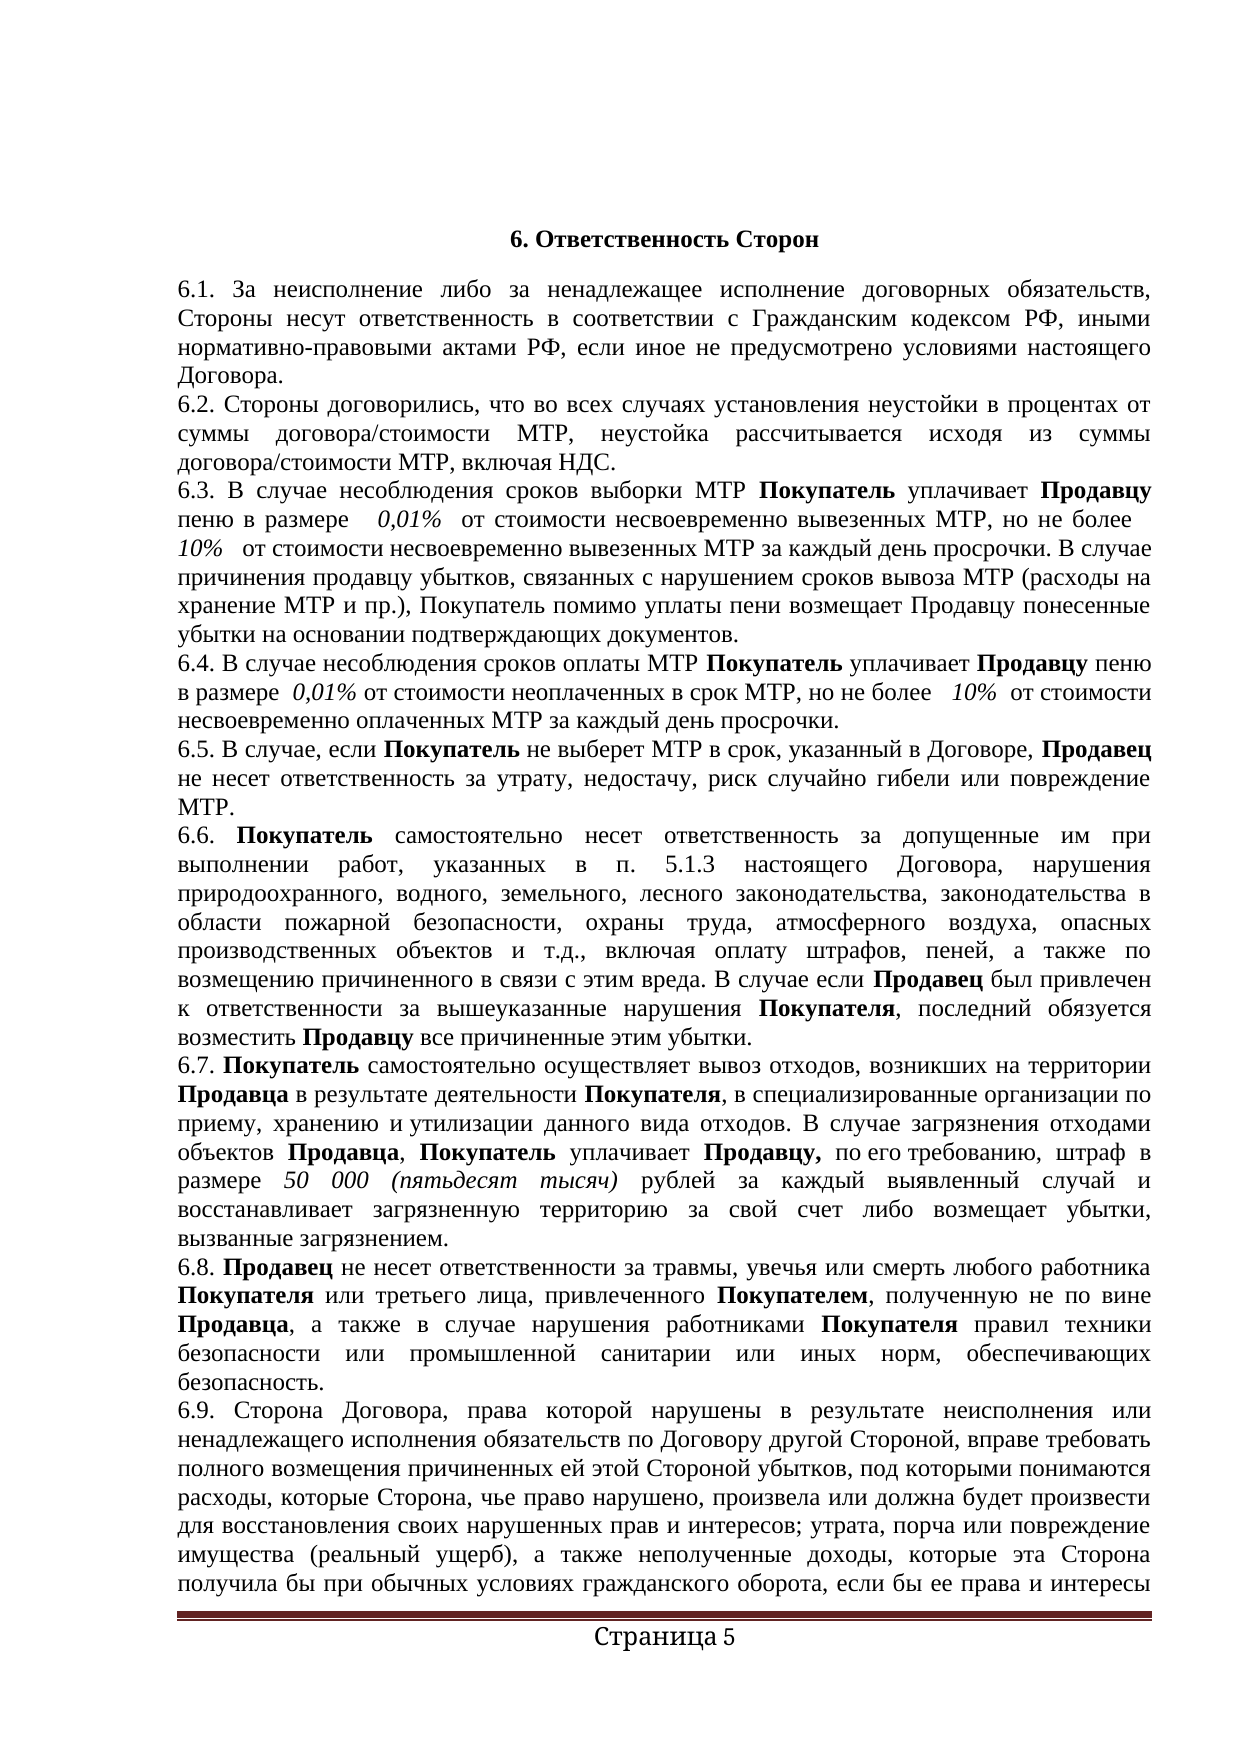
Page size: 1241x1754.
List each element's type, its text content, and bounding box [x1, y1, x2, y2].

text 6.4. В случае несоблюдения сроков оплаты МТР Покупатель уплачивает Продавцу пеню в размере 0,01% от стоимости неоплаченных в срок МТР, но не более 10% от стоимости несвоевременно оплаченных МТР за каждый день просрочки. [177, 648, 1152, 734]
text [177, 1395, 1152, 1597]
text 6.8. Продавец не несет ответственности за травмы, увечья или смерть любого работника Покупателя или третьего лица, привлеченного Покупателем, полученную не по вине Продавца, а также в случае нарушения работниками Покупателя правил техники безопасности или промышленной санитарии или иных норм, обеспечивающих безопасность. [177, 1252, 1152, 1395]
text 6.6. Покупатель самостоятельно несет ответственность за допущенные им при выполнении работ, указанных в п. 5.1.3 настоящего Договора, нарушения природоохранного, водного, земельного, лесного законодательства, законодательства в области пожарной безопасности, охраны труда, атмосферного воздуха, опасных производственных объектов и т.д., включая оплату штрафов, пеней, а также по возмещению причиненного в связи с этим вреда. В случае если Продавец был привлечен к ответственности за вышеуказанные нарушения Покупателя, последний обязуется возместить Продавцу все причиненные этим убытки. [177, 820, 1152, 1050]
text 6.2. Стороны договорились, что во всех случаях установления неустойки в процентах от суммы договора/стоимости МТР, неустойка рассчитывается исходя из суммы договора/стоимости МТР, включая НДС. [177, 389, 1152, 475]
text 6.7. Покупатель самостоятельно осуществляет вывоз отходов, возникших на территории Продавца в результате деятельности Покупателя, в специализированные организации по приему, хранению и утилизации данного вида отходов. В случае загрязнения отходами объектов Продавца, Покупатель уплачивает Продавцу, по его требованию, штраф в размере 50 000 (пятьдесят тысяч) рублей за каждый выявленный случай и восстанавливает загрязненную территорию за свой счет либо возмещает убытки, вызванные загрязнением. [177, 1050, 1152, 1252]
text 6.5. В случае, если Покупатель не выберет МТР в срок, указанный в Договоре, Продавец не несет ответственность за утрату, недостачу, риск случайно гибели или повреждение МТР. [177, 734, 1152, 820]
text 6. Ответственность Сторон [177, 224, 1152, 253]
text 6.3. В случае несоблюдения сроков выборки МТР Покупатель уплачивает Продавцу пеню в размере 0,01% от стоимости несвоевременно вывезенных МТР, но не более 10% от стоимости несвоевременно вывезенных МТР за каждый день просрочки. В случае причинения продавцу убытков, связанных с нарушением сроков вывоза МТР (расходы на хранение МТР и пр.), Покупатель помимо уплаты пени возмещает Продавцу понесенные убытки на основании подтверждающих документов. [177, 475, 1152, 648]
text 6.1. За неисполнение либо за ненадлежащее исполнение договорных обязательств, Стороны несут ответственность в соответствии с Гражданским кодексом РФ, иными нормативно-правовыми актами РФ, если иное не предусмотрено условиями настоящего Договора. [177, 274, 1152, 389]
